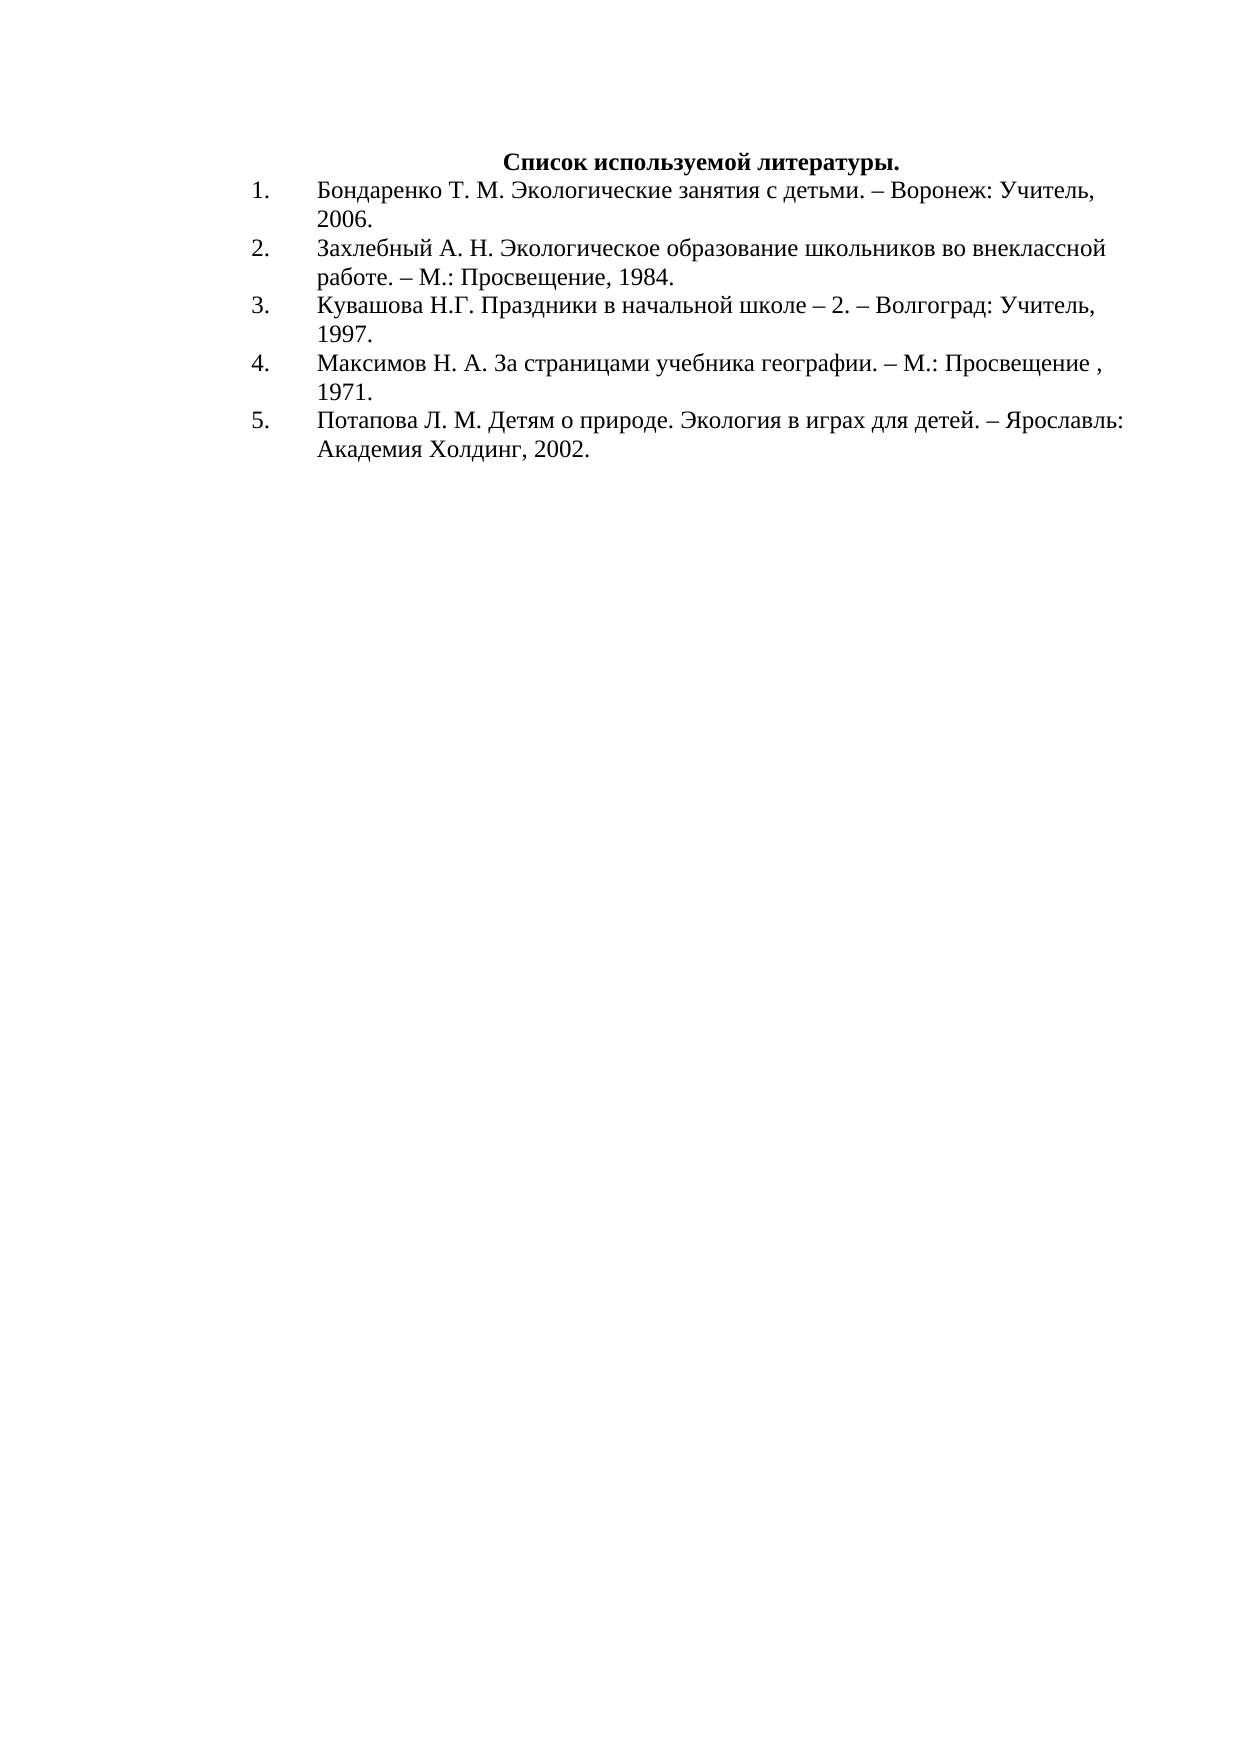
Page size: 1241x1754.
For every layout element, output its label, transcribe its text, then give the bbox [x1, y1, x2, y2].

list Бондаренко Т. М. Экологические занятия с детьми. – Воронеж: Учитель, 2006. [251, 176, 1152, 233]
text Список используемой литературы. [215, 147, 1152, 176]
list Потапова Л. М. Детям о природе. Экология в играх для детей. – Ярославль: Академия Холдинг, 2002. [251, 406, 1152, 463]
list Кувашова Н.Г. Праздники в начальной школе – 2. – Волгоград: Учитель, 1997. [251, 291, 1152, 348]
list Захлебный А. Н. Экологическое образование школьников во внеклассной работе. – М.: Просвещение, 1984. [251, 233, 1152, 291]
list Максимов Н. А. За страницами учебника географии. – М.: Просвещение , 1971. [251, 348, 1152, 406]
